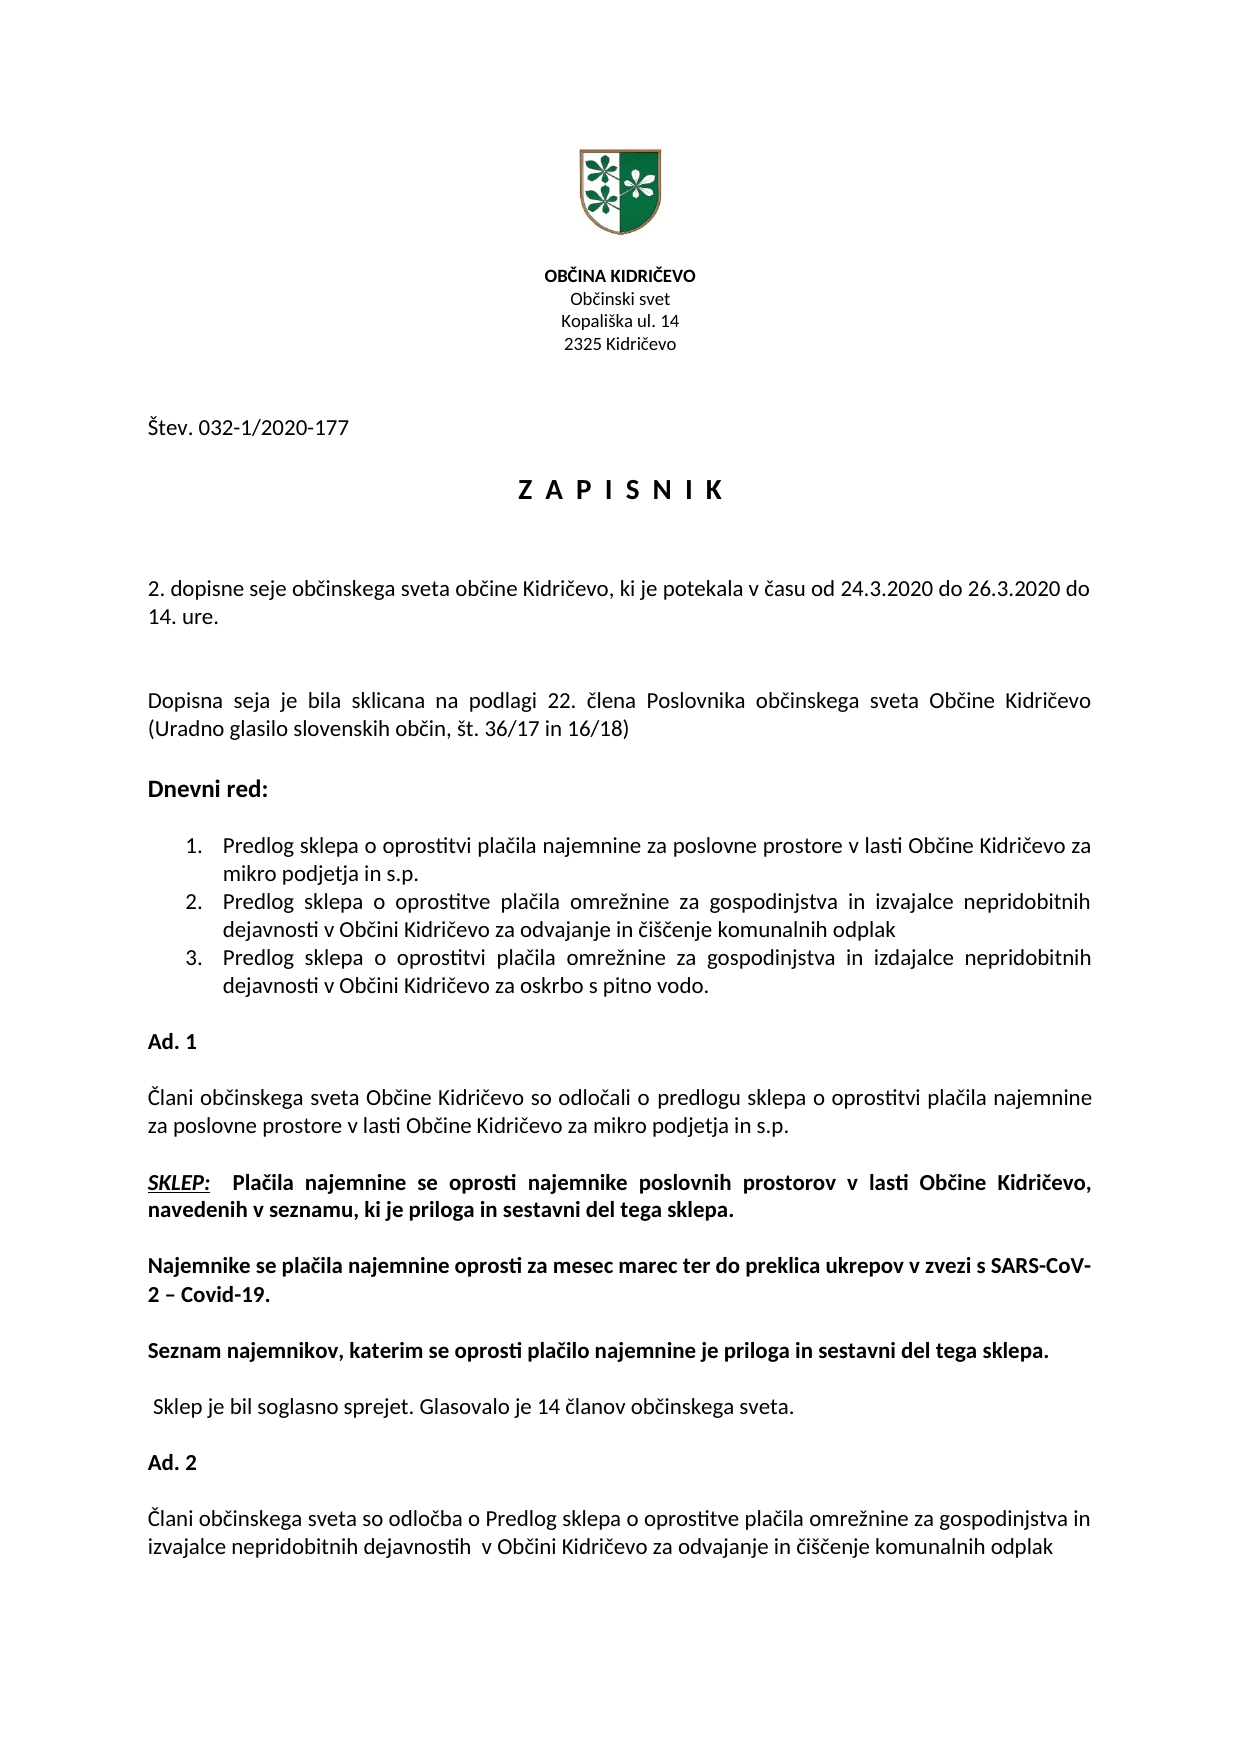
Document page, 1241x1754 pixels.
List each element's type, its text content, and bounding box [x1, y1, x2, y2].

picture [577, 147, 663, 236]
list Predlog sklepa o oprostitve plačila omrežnine za gospodinjstva in izvajalce nepridobitnih dejavnosti v Občini Kidričevo za odvajanje in čiščenje komunalnih odplak [185, 887, 1093, 943]
text Občinski svet [148, 287, 1093, 309]
text Seznam najemnikov, katerim se oprosti plačilo najemnine je priloga in sestavni del tega sklepa. [148, 1336, 1093, 1364]
text Štev. 032-1/2020-177 [148, 413, 1093, 441]
text Ad. 1 [148, 1027, 1093, 1056]
text Z A P I S N I K [148, 471, 1093, 507]
text Dopisna seja je bila sklicana na podlagi 22. člena Poslovnika občinskega sveta Občine Kidričevo (Uradno glasilo slovenskih občin, št. 36/17 in 16/18) [148, 686, 1093, 742]
text 2325 Kidričevo [148, 332, 1093, 355]
text Kopališka ul. 14 [148, 309, 1093, 332]
list Predlog sklepa o oprostitvi plačila najemnine za poslovne prostore v lasti Občine Kidričevo za mikro podjetja in s.p. [185, 831, 1093, 887]
text Ad. 2 [148, 1448, 1093, 1476]
text OBČINA KIDRIČEVO [148, 264, 1093, 287]
text 2. dopisne seje občinskega sveta občine Kidričevo, ki je potekala v času od 24.3.2020 do 26.3.2020 do 14. ure. [148, 574, 1093, 630]
text Najemnike se plačila najemnine oprosti za mesec marec ter do preklica ukrepov v zvezi s SARS-CoV-2 – Covid-19. [148, 1252, 1093, 1308]
text SKLEP: Plačila najemnine se oprosti najemnike poslovnih prostorov v lasti Občine Kidričevo, navedenih v seznamu, ki je priloga in sestavni del tega sklepa. [148, 1168, 1093, 1224]
list Predlog sklepa o oprostitvi plačila omrežnine za gospodinjstva in izdajalce nepridobitnih dejavnosti v Občini Kidričevo za oskrbo s pitno vodo. [185, 943, 1093, 999]
text Člani občinskega sveta Občine Kidričevo so odločali o predlogu sklepa o oprostitvi plačila najemnine za poslovne prostore v lasti Občine Kidričevo za mikro podjetja in s.p. [148, 1083, 1093, 1139]
text Dnevni red: [148, 773, 1093, 803]
text Sklep je bil soglasno sprejet. Glasovalo je 14 članov občinskega sveta. [148, 1392, 1093, 1420]
text Člani občinskega sveta so odločba o Predlog sklepa o oprostitve plačila omrežnine za gospodinjstva in izvajalce nepridobitnih dejavnostih v Občini Kidričevo za odvajanje in čiščenje komunalnih odplak [148, 1504, 1093, 1560]
